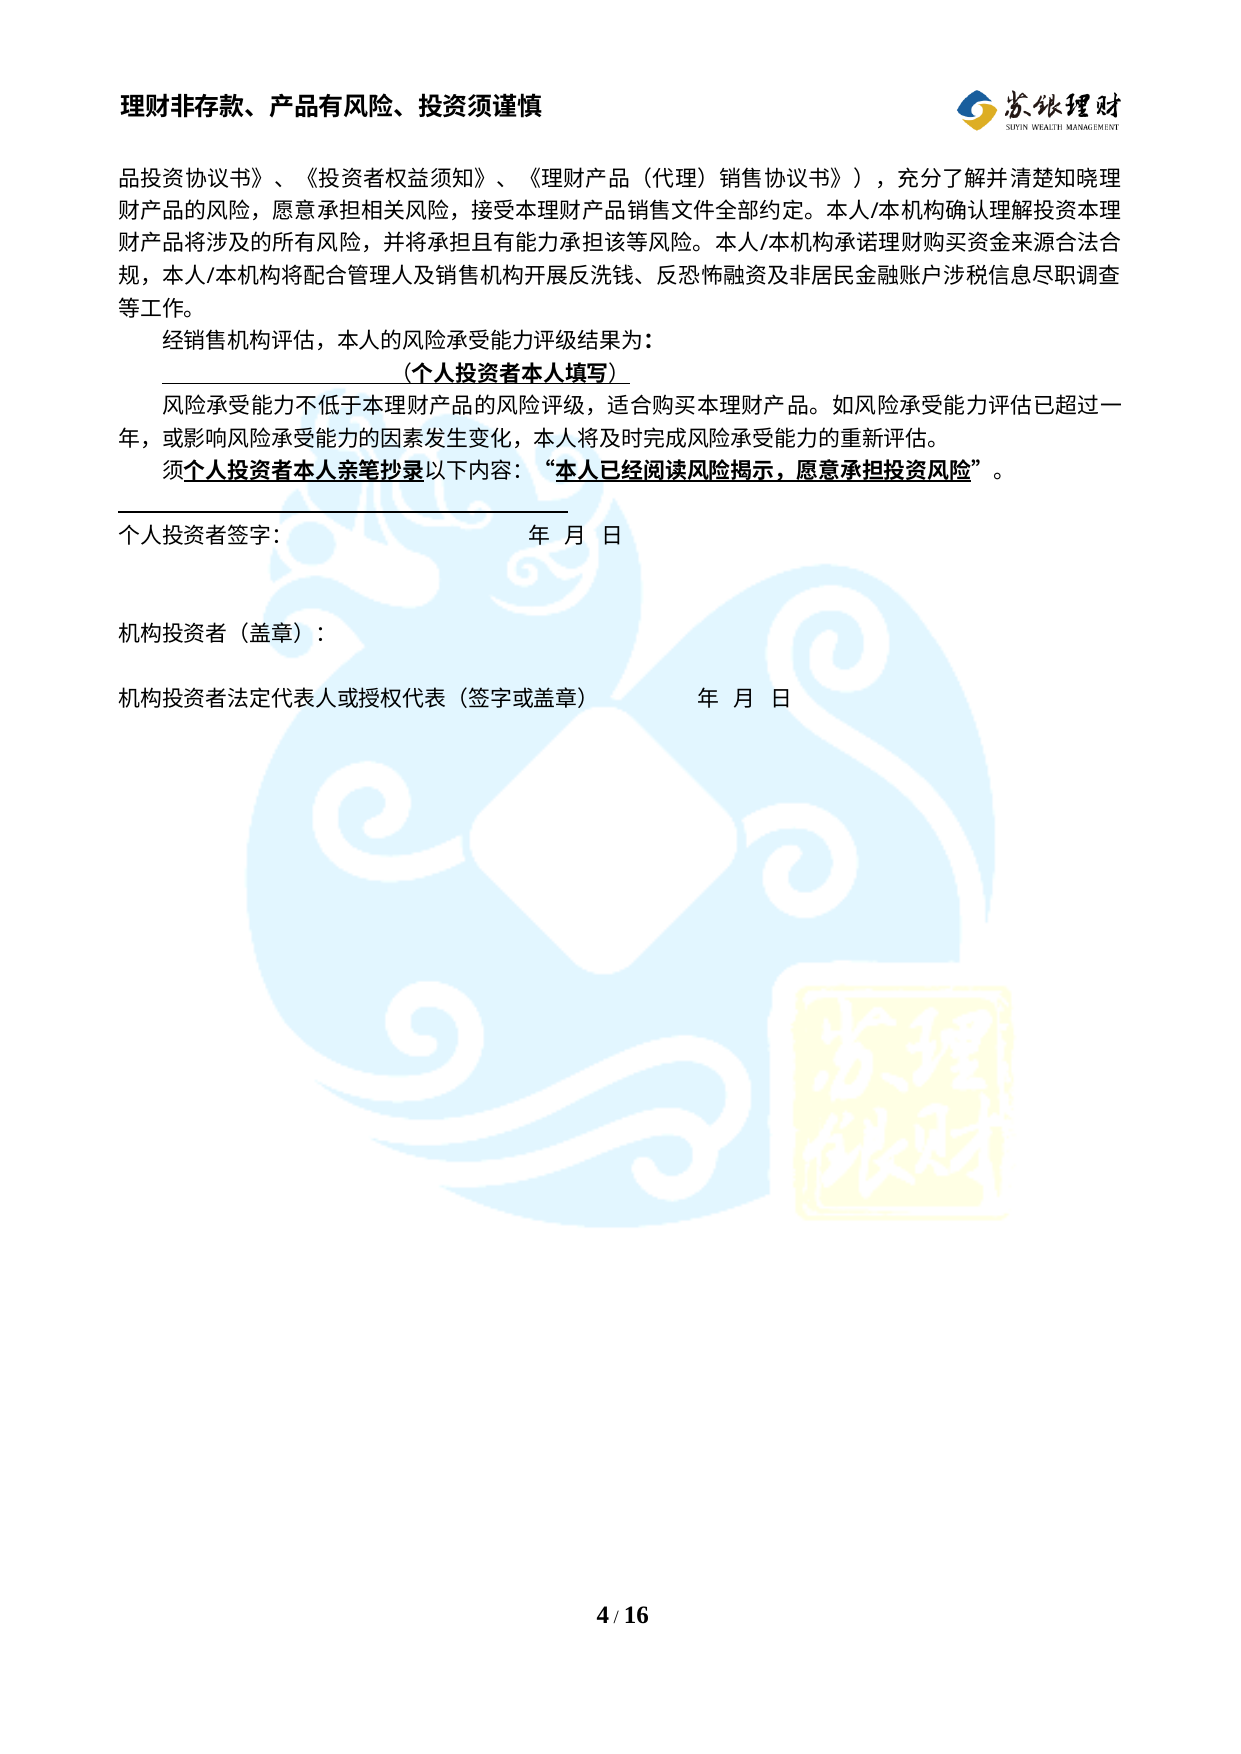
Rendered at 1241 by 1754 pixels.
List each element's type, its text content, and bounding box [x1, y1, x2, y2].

text 风险承受能力不低于本理财产品的风险评级，适合购买本理财产品。如风险承受能力评估已超过一年，或影响风险承受能力的因素发生变化，本人将及时完成风险承受能力的重新评估。 [118, 388, 1122, 453]
picture [932, 72, 1151, 143]
text 机构投资者法定代表人或授权代表（签字或盖章） 年 月 日 [118, 680, 1122, 713]
text 机构投资者（盖章）： [118, 615, 1122, 648]
text 经销售机构评估，本人的风险承受能力评级结果为： [118, 323, 1122, 355]
text （个人投资者本人填写） [118, 355, 1122, 388]
text 须个人投资者本人亲笔抄录以下内容：“本人已经阅读风险揭示，愿意承担投资风险”。 [118, 453, 1122, 485]
text 个人投资者签字： 年 月 日 [118, 518, 1122, 550]
